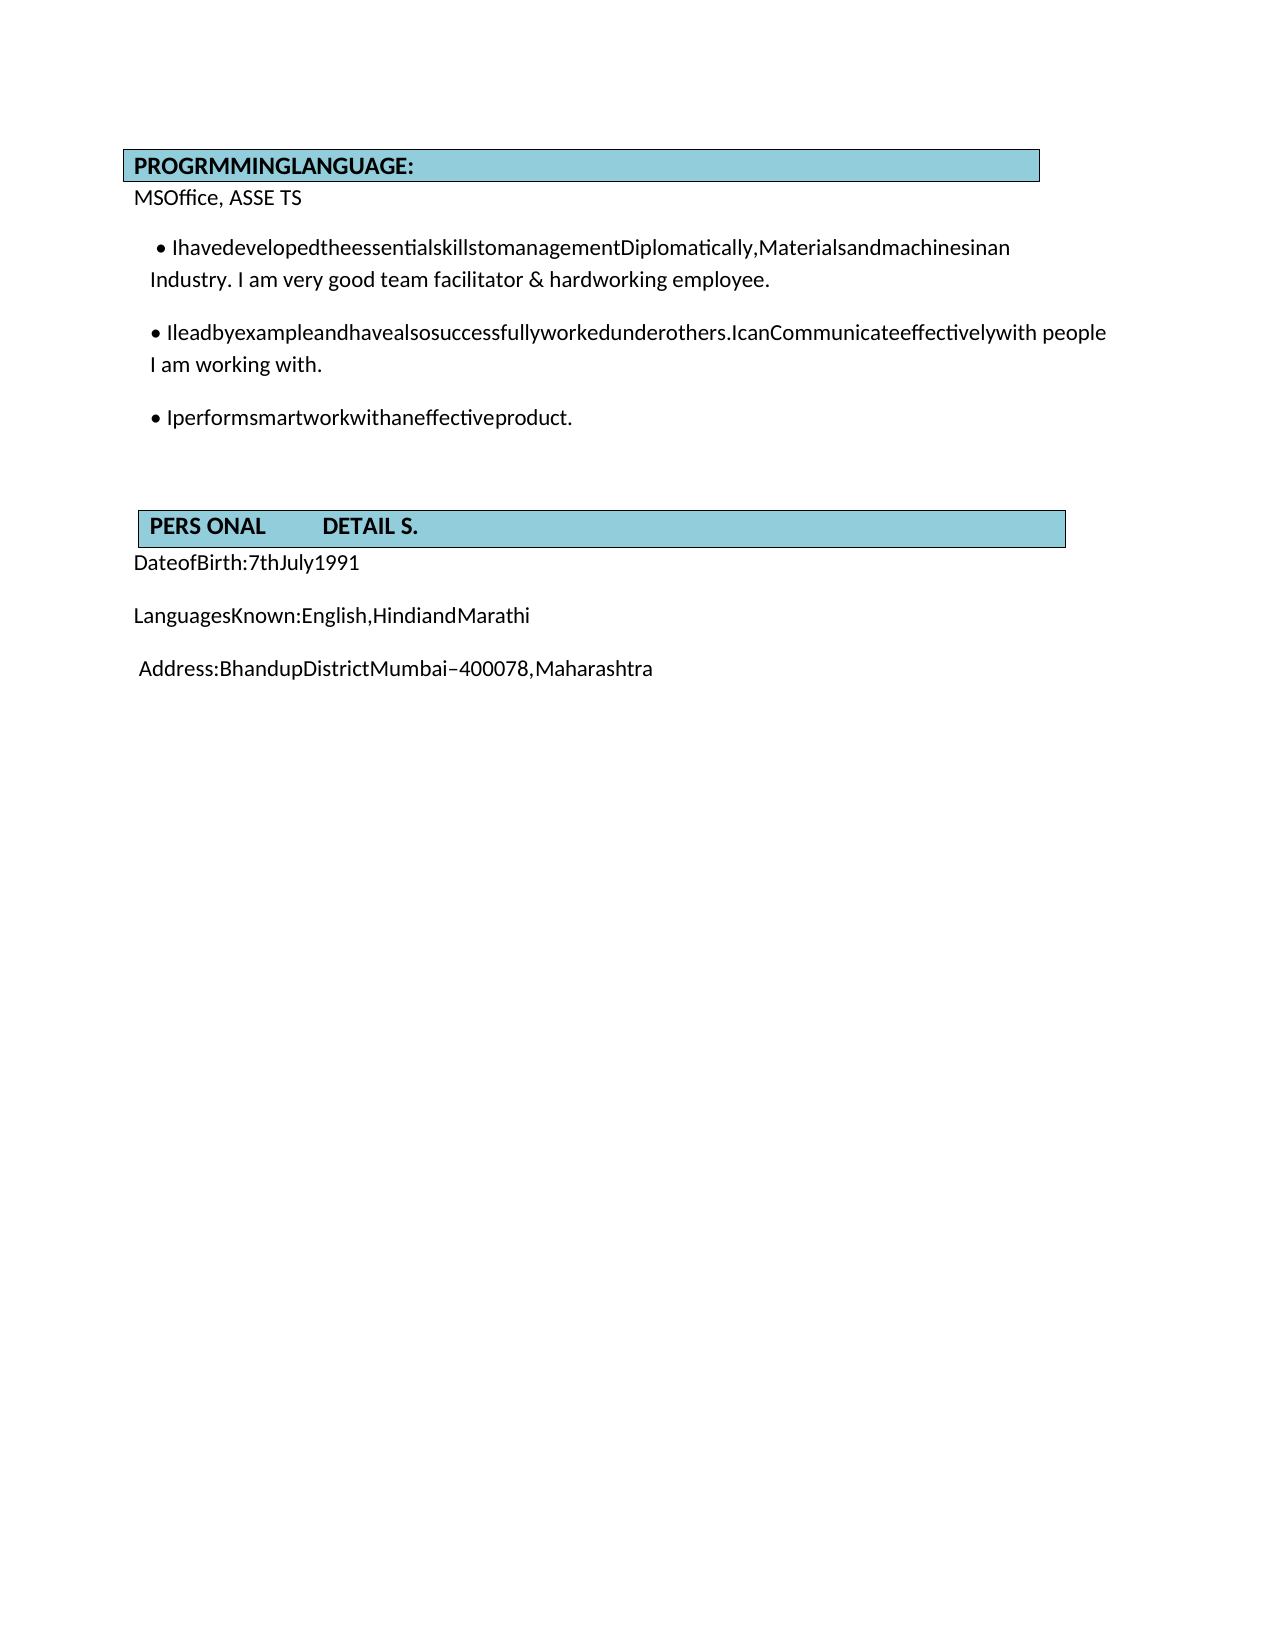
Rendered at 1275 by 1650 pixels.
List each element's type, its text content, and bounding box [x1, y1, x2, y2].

list Iperformsmartworkwithaneffectiveproduct. [150, 403, 1162, 432]
text DateofBirth:7thJuly1991 [133, 507, 1162, 576]
text LanguagesKnown:English,HindiandMarathi [133, 601, 1162, 629]
text MSOffice, ASSE TS [133, 183, 1162, 211]
list IhavedevelopedtheessentialskillstomanagementDiplomatically,Materialsandmachinesinan Industry. I am very good team facilitator & hardworking employee. [150, 233, 1084, 293]
list Ileadbyexampleandhavealsosuccessfullyworkedunderothers.IcanCommunicateeffectivelywith people I am working with. [150, 318, 1117, 378]
text Address:BhandupDistrictMumbai–400078,Maharashtra [139, 654, 1162, 682]
